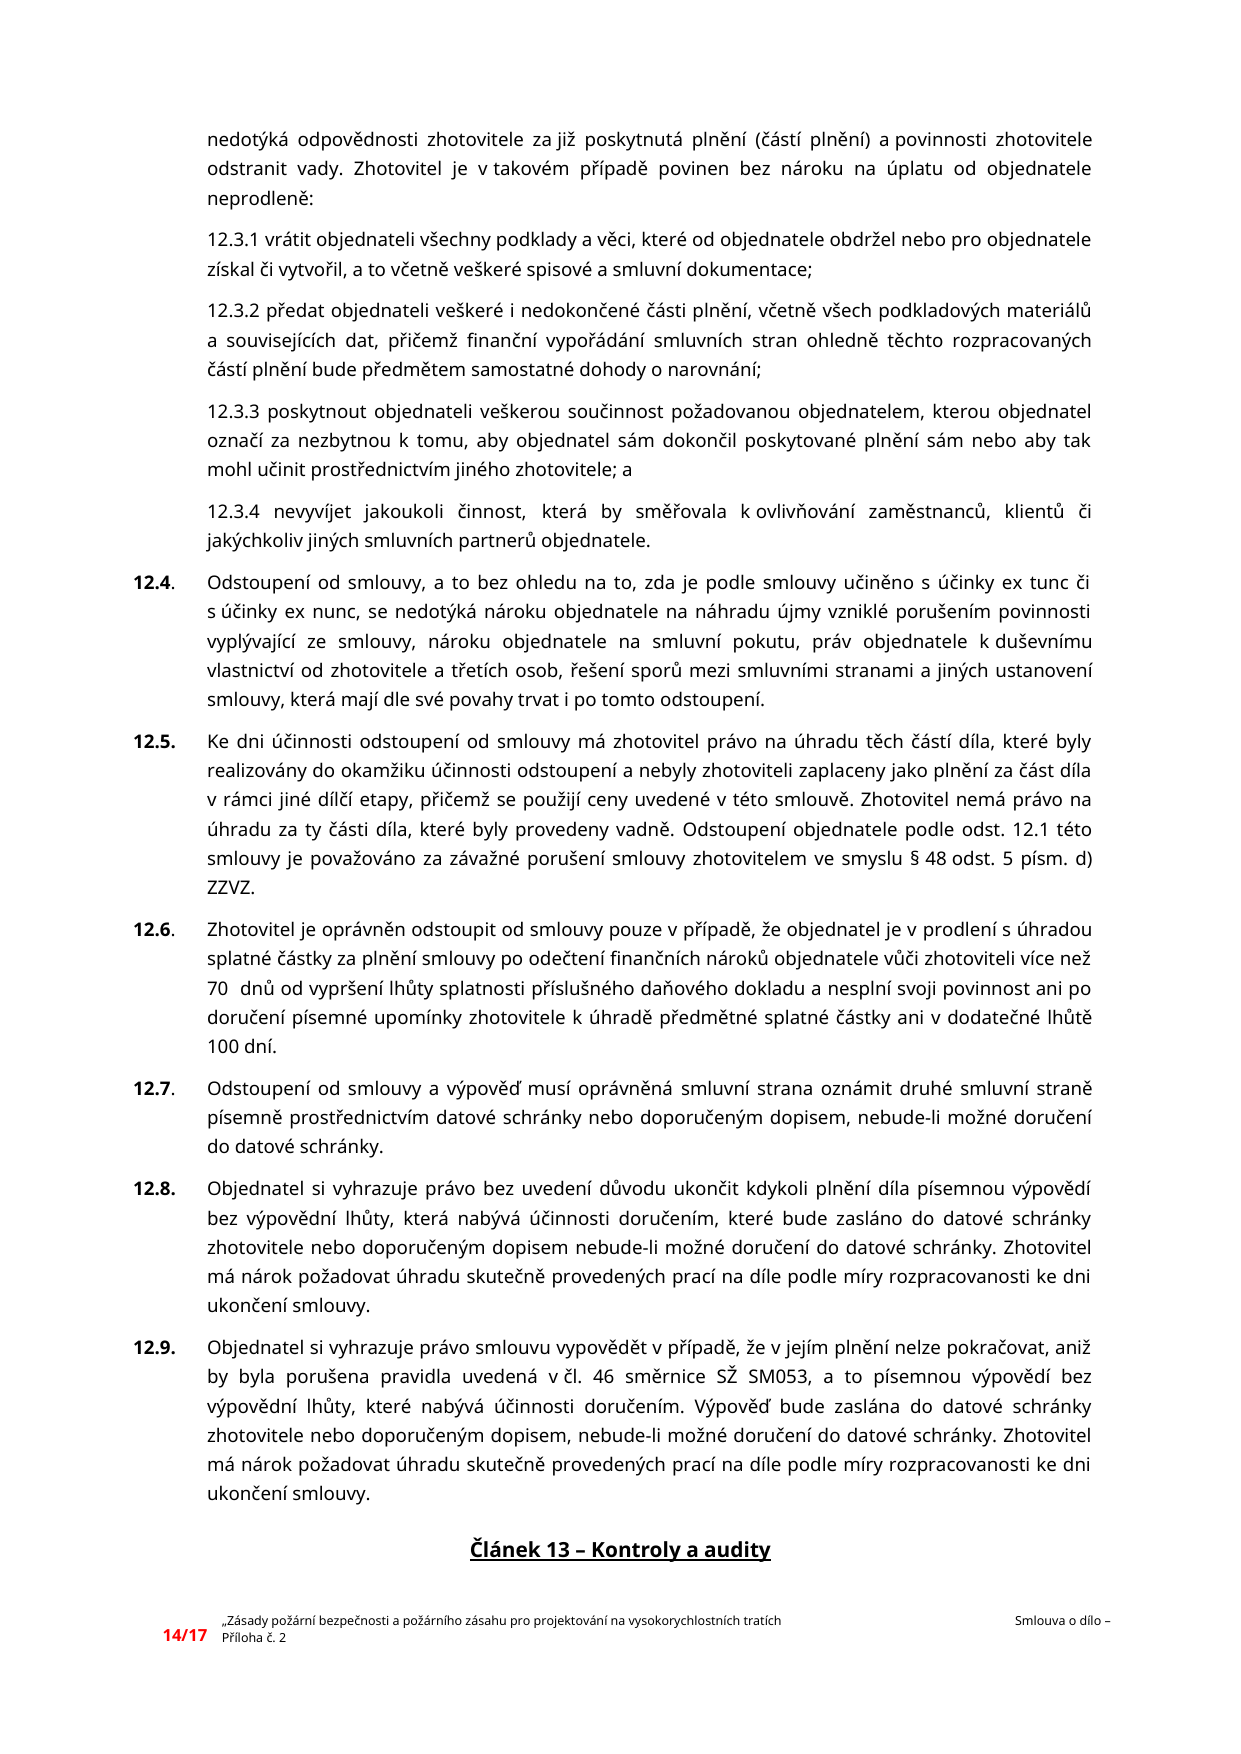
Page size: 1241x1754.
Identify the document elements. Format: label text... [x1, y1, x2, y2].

text 12.3.4 nevyvíjet jakoukoli činnost, která by směřovala k ovlivňování zaměstnanců, klientů či jakýchkoliv jiných smluvních partnerů objednatele. [207, 498, 1092, 553]
text 12.6. Zhotovitel je oprávněn odstoupit od smlouvy pouze v případě, že objednatel je v prodlení s úhradou splatné částky za plnění smlouvy po odečtení finančních nároků objednatele vůči zhotoviteli více než 70 dnů od vypršení lhůty splatnosti příslušného daňového dokladu a nesplní svoji povinnost ani po doručení písemné upomínky zhotovitele k úhradě předmětné splatné částky ani v dodatečné lhůtě 100 dní. [133, 916, 1092, 1059]
text 12.3.3 poskytnout objednateli veškerou součinnost požadovanou objednatelem, kterou objednatel označí za nezbytnou k tomu, aby objednatel sám dokončil poskytované plnění sám nebo aby tak mohl učinit prostřednictvím jiného zhotovitele; a [207, 398, 1092, 482]
text 12.4. Odstoupení od smlouvy, a to bez ohledu na to, zda je podle smlouvy učiněno s účinky ex tunc či s účinky ex nunc, se nedotýká nároku objednatele na náhradu újmy vzniklé porušením povinnosti vyplývající ze smlouvy, nároku objednatele na smluvní pokutu, práv objednatele k duševnímu vlastnictví od zhotovitele a třetích osob, řešení sporů mezi smluvními stranami a jiných ustanovení smlouvy, která mají dle své povahy trvat i po tomto odstoupení. [133, 569, 1092, 712]
text 12.9. Objednatel si vyhrazuje právo smlouvu vypovědět v případě, že v jejím plnění nelze pokračovat, aniž by byla porušena pravidla uvedená v čl. 46 směrnice SŽ SM053, a to písemnou výpovědí bez výpovědní lhůty, které nabývá účinnosti doručením. Výpověď bude zaslána do datové schránky zhotovitele nebo doporučeným dopisem, nebude-li možné doručení do datové schránky. Zhotovitel má nárok požadovat úhradu skutečně provedených prací na díle podle míry rozpracovanosti ke dni ukončení smlouvy. [133, 1334, 1092, 1506]
text 12.3.2 předat objednateli veškeré i nedokončené části plnění, včetně všech podkladových materiálů a souvisejících dat, přičemž finanční vypořádání smluvních stran ohledně těchto rozpracovaných částí plnění bude předmětem samostatné dohody o narovnání; [207, 298, 1092, 382]
text 12.7. Odstoupení od smlouvy a výpověď musí oprávněná smluvní strana oznámit druhé smluvní straně písemně prostřednictvím datové schránky nebo doporučeným dopisem, nebude-li možné doručení do datové schránky. [133, 1075, 1092, 1159]
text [133, 126, 1092, 210]
text 12.8. Objednatel si vyhrazuje právo bez uvedení důvodu ukončit kdykoli plnění díla písemnou výpovědí bez výpovědní lhůty, která nabývá účinnosti doručením, které bude zasláno do datové schránky zhotovitele nebo doporučeným dopisem nebude-li možné doručení do datové schránky. Zhotovitel má nárok požadovat úhradu skutečně provedených prací na díle podle míry rozpracovanosti ke dni ukončení smlouvy. [133, 1176, 1092, 1318]
text 12.5. Ke dni účinnosti odstoupení od smlouvy má zhotovitel právo na úhradu těch částí díla, které byly realizovány do okamžiku účinnosti odstoupení a nebyly zhotoviteli zaplaceny jako plnění za část díla v rámci jiné dílčí etapy, přičemž se použijí ceny uvedené v této smlouvě. Zhotovitel nemá právo na úhradu za ty části díla, které byly provedeny vadně. Odstoupení objednatele podle odst. 12.1 této smlouvy je považováno za závažné porušení smlouvy zhotovitelem ve smyslu § 48 odst. 5 písm. d) ZZVZ. [133, 728, 1092, 900]
subtitle Článek 13 – Kontroly a audity [148, 1535, 1092, 1563]
text 12.3.1 vrátit objednateli všechny podklady a věci, které od objednatele obdržel nebo pro objednatele získal či vytvořil, a to včetně veškeré spisové a smluvní dokumentace; [207, 227, 1092, 281]
